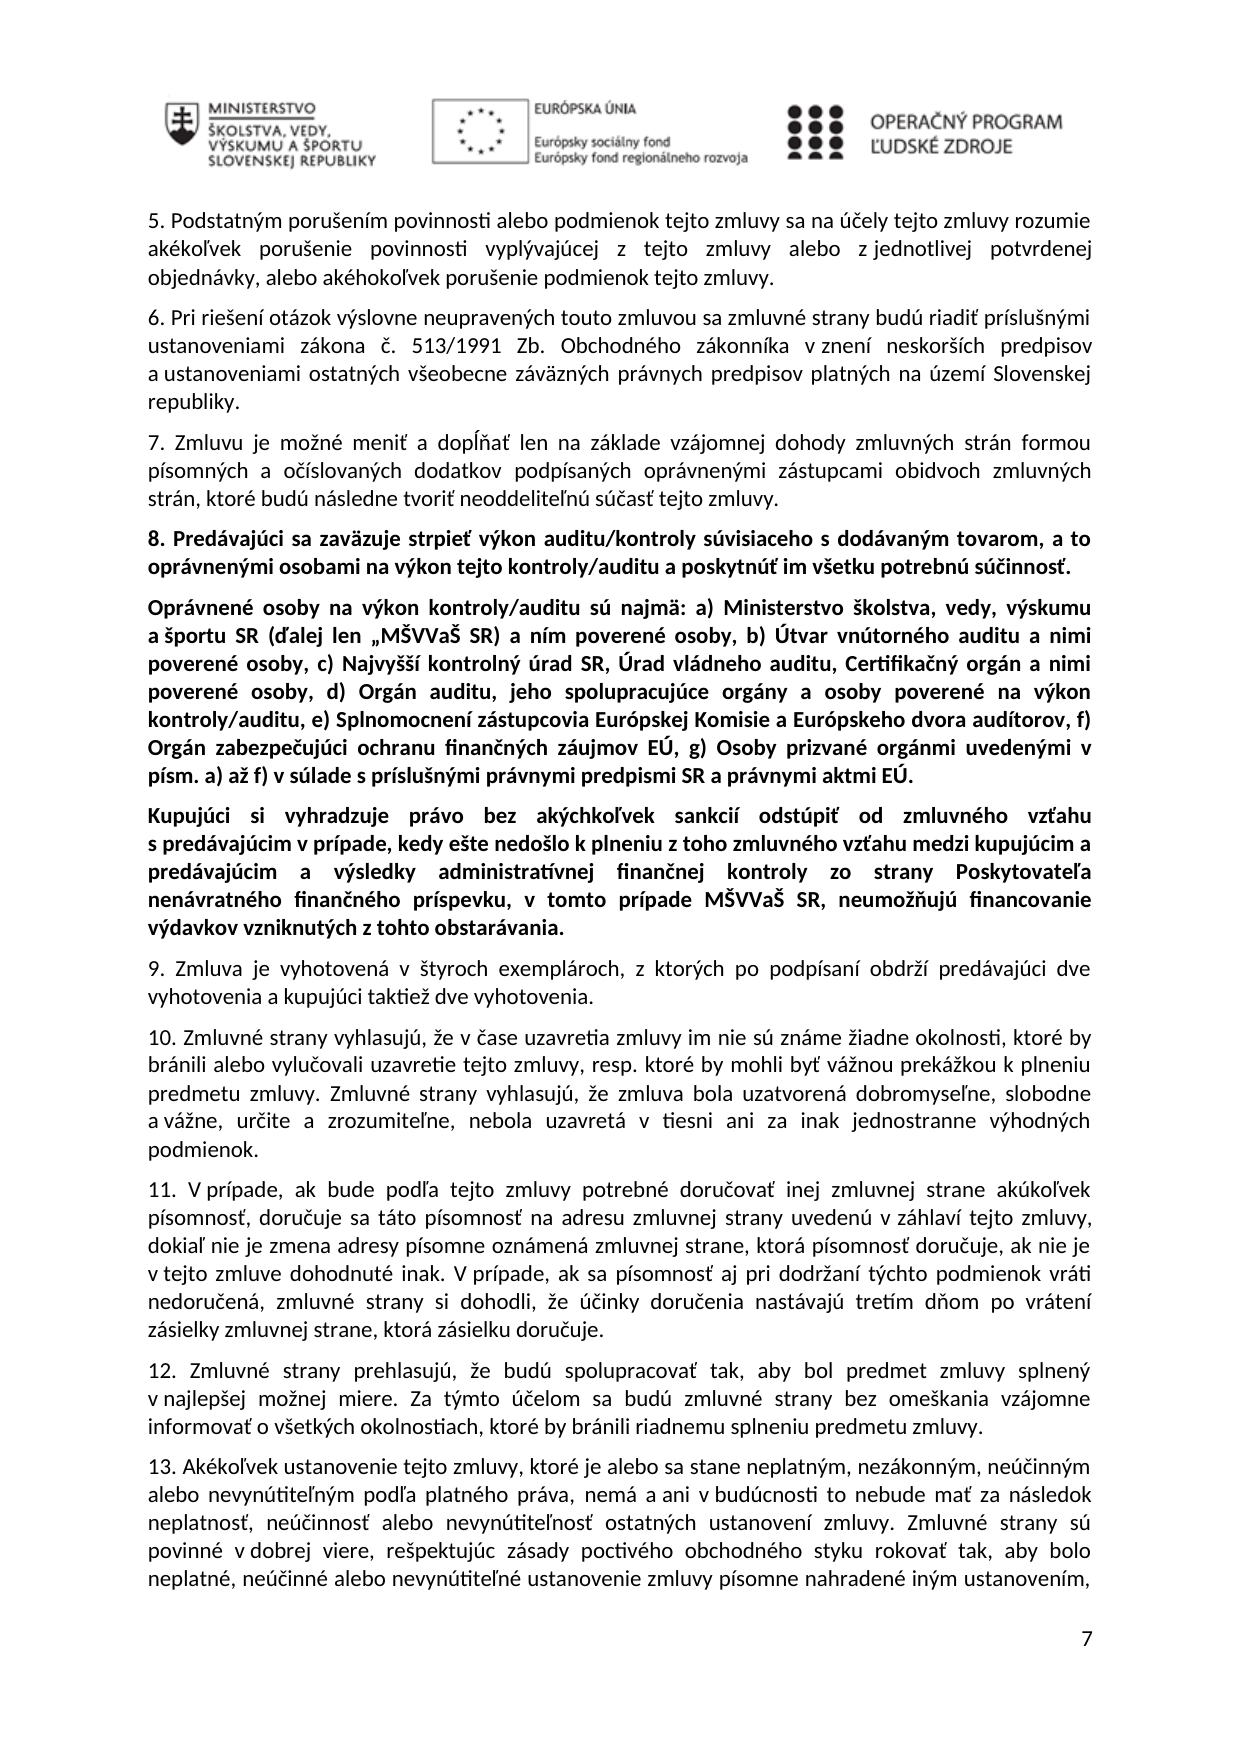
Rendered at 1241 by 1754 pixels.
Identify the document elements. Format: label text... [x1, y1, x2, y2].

text Oprávnené osoby na výkon kontroly/auditu sú najmä: a) Ministerstvo školstva, vedy, výskumu a športu SR (ďalej len „MŠVVaŠ SR) a ním poverené osoby, b) Útvar vnútorného auditu a nimi poverené osoby, c) Najvyšší kontrolný úrad SR, Úrad vládneho auditu, Certifikačný orgán a nimi poverené osoby, d) Orgán auditu, jeho spolupracujúce orgány a osoby poverené na výkon kontroly/auditu, e) Splnomocnení zástupcovia Európskej Komisie a Európskeho dvora audítorov, f) Orgán zabezpečujúci ochranu finančných záujmov EÚ, g) Osoby prizvané orgánmi uvedenými v písm. a) až f) v súlade s príslušnými právnymi predpismi SR a právnymi aktmi EÚ. [148, 593, 1093, 789]
text 10. Zmluvné strany vyhlasujú, že v čase uzavretia zmluvy im nie sú známe žiadne okolnosti, ktoré by bránili alebo vylučovali uzavretie tejto zmluvy, resp. ktoré by mohli byť vážnou prekážkou k plneniu predmetu zmluvy. Zmluvné strany vyhlasujú, že zmluva bola uzatvorená dobromyseľne, slobodne a vážne, určite a zrozumiteľne, nebola uzavretá v tiesni ani za inak jednostranne výhodných podmienok. [148, 1023, 1093, 1163]
text Kupujúci si vyhradzuje právo bez akýchkoľvek sankcií odstúpiť od zmluvného vzťahu s predávajúcim v prípade, kedy ešte nedošlo k plneniu z toho zmluvného vzťahu medzi kupujúcim a predávajúcim a výsledky administratívnej finančnej kontroly zo strany Poskytovateľa nenávratného finančného príspevku, v tomto prípade MŠVVaŠ SR, neumožňujú financovanie výdavkov vzniknutých z tohto obstarávania. [148, 801, 1093, 942]
text 6. Pri riešení otázok výslovne neupravených touto zmluvou sa zmluvné strany budú riadiť príslušnými ustanoveniami zákona č. 513/1991 Zb. Obchodného zákonníka v znení neskorších predpisov a ustanoveniami ostatných všeobecne záväzných právnych predpisov platných na území Slovenskej republiky. [148, 303, 1093, 415]
text 7. Zmluvu je možné meniť a dopĺňať len na základe vzájomnej dohody zmluvných strán formou písomných a očíslovaných dodatkov podpísaných oprávnenými zástupcami obidvoch zmluvných strán, ktoré budú následne tvoriť neoddeliteľnú súčasť tejto zmluvy. [148, 428, 1093, 512]
text 9. Zmluva je vyhotovená v štyroch exemplároch, z ktorých po podpísaní obdrží predávajúci dve vyhotovenia a kupujúci taktiež dve vyhotovenia. [148, 954, 1093, 1010]
text 5. Podstatným porušením povinnosti alebo podmienok tejto zmluvy sa na účely tejto zmluvy rozumie akékoľvek porušenie povinnosti vyplývajúcej z tejto zmluvy alebo z jednotlivej potvrdenej objednávky, alebo akéhokoľvek porušenie podmienok tejto zmluvy. [148, 207, 1093, 291]
text 12. Zmluvné strany prehlasujú, že budú spolupracovať tak, aby bol predmet zmluvy splnený v najlepšej možnej miere. Za týmto účelom sa budú zmluvné strany bez omeškania vzájomne informovať o všetkých okolnostiach, ktoré by bránili riadnemu splneniu predmetu zmluvy. [148, 1356, 1093, 1440]
picture [147, 73, 1092, 207]
text 8. Predávajúci sa zaväzuje strpieť výkon auditu/kontroly súvisiaceho s dodávaným tovarom, a to oprávnenými osobami na výkon tejto kontroly/auditu a poskytnúť im všetku potrebnú súčinnosť. [148, 524, 1093, 580]
text 11. V prípade, ak bude podľa tejto zmluvy potrebné doručovať inej zmluvnej strane akúkoľvek písomnosť, doručuje sa táto písomnosť na adresu zmluvnej strany uvedenú v záhlaví tejto zmluvy, dokiaľ nie je zmena adresy písomne oznámená zmluvnej strane, ktorá písomnosť doručuje, ak nie je v tejto zmluve dohodnuté inak. V prípade, ak sa písomnosť aj pri dodržaní týchto podmienok vráti nedoručená, zmluvné strany si dohodli, že účinky doručenia nastávajú tretím dňom po vrátení zásielky zmluvnej strane, ktorá zásielku doručuje. [148, 1175, 1093, 1343]
